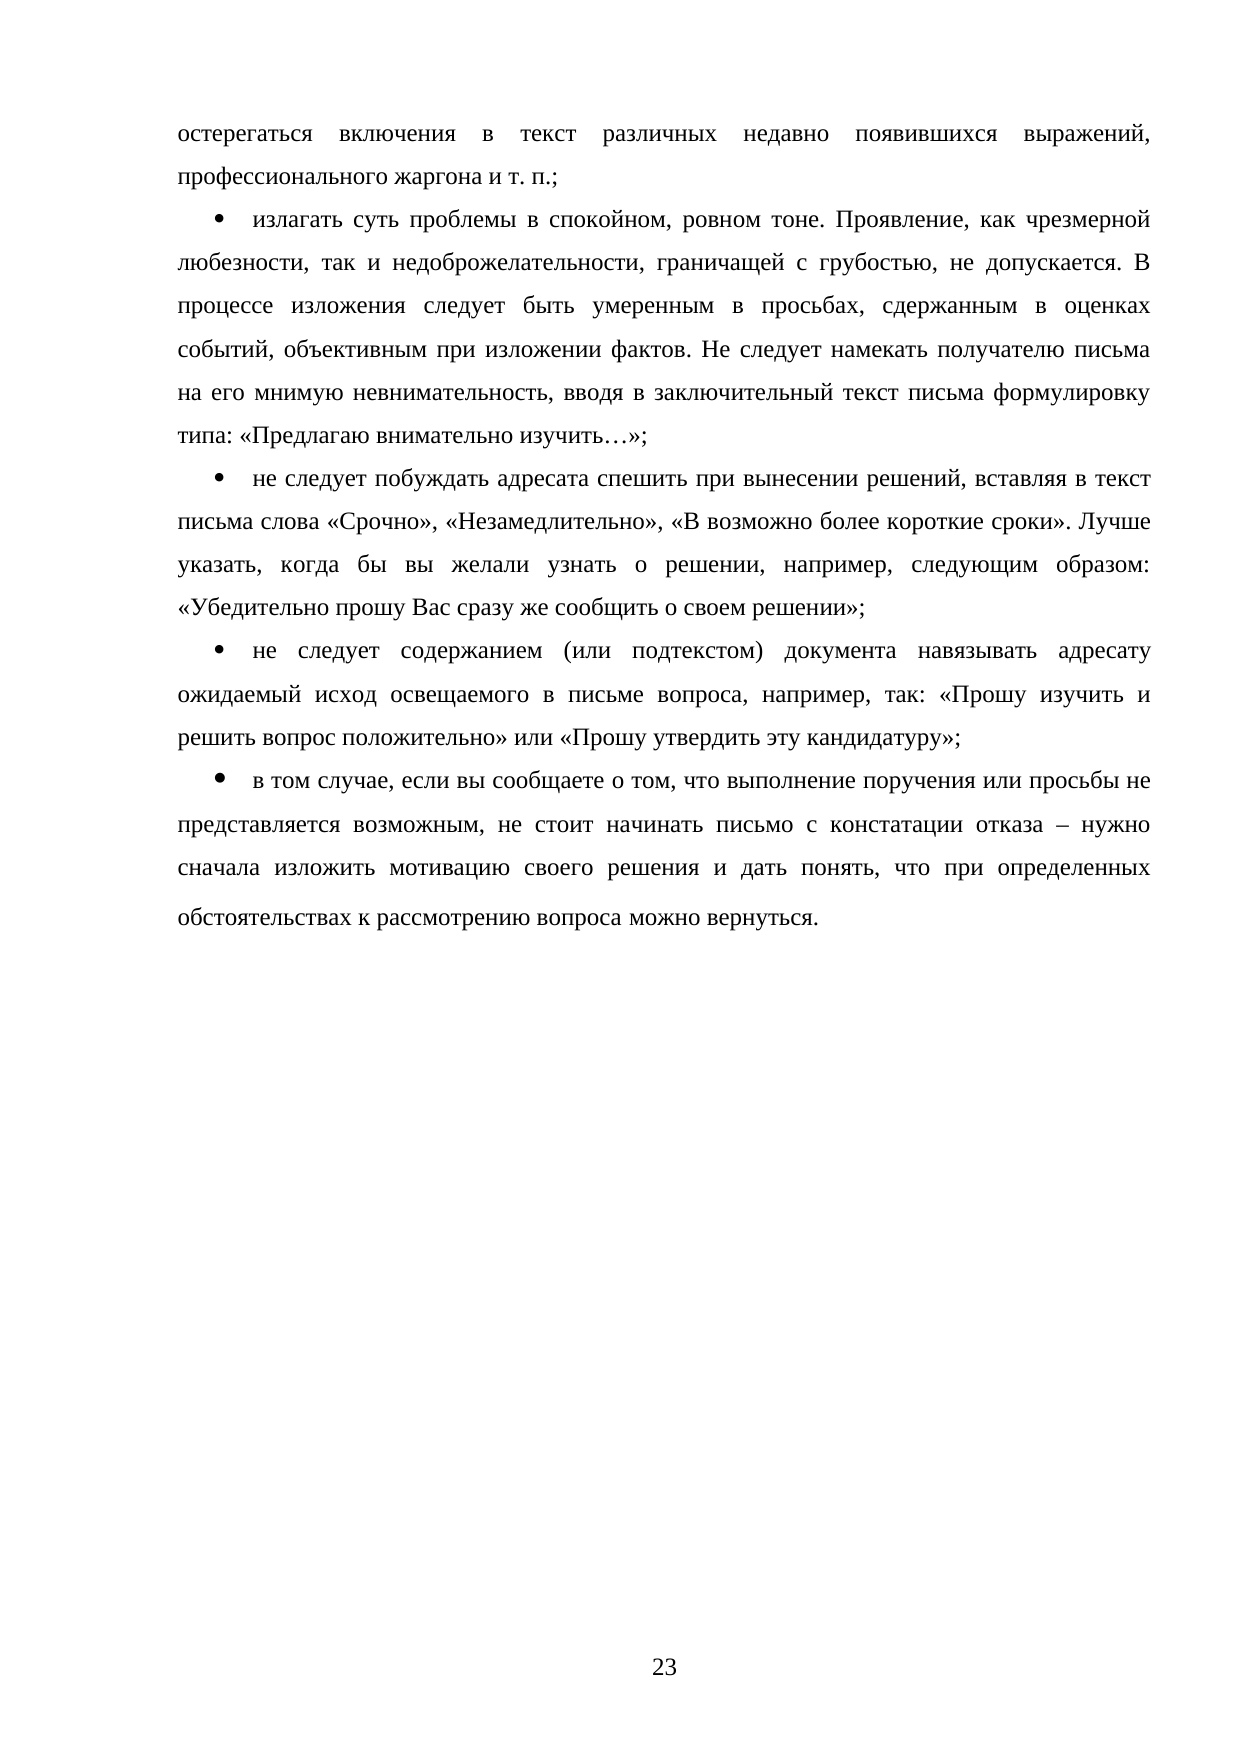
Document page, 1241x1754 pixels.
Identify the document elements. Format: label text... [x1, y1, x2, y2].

list в том случае, если вы сообщаете о том, что выполнение поручения или просьбы не представляется возможным, не стоит начинать письмо с констатации отказа – нужно сначала изложить мотивацию своего решения и дать понять, что при определенных обстоятельствах к рассмотрению вопроса можно вернуться. [177, 765, 1152, 931]
list не следует побуждать адресата спешить при вынесении решений, вставляя в текст письма слова «Срочно», «Незамедлительно», «В возможно более короткие сроки». Лучше указать, когда бы вы желали узнать о решении, например, следующим образом: «Убедительно прошу Вас сразу же сообщить о своем решении»; [177, 463, 1152, 621]
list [177, 118, 1152, 190]
list излагать суть проблемы в спокойном, ровном тоне. Проявление, как чрезмерной любезности, так и недоброжелательности, граничащей с грубостью, не допускается. В процессе изложения следует быть умеренным в просьбах, сдержанным в оценках событий, объективным при изложении фактов. Не следует намекать получателю письма на его мнимую невнимательность, вводя в заключительный текст письма формулировку типа: «Предлагаю внимательно изучить…»; [177, 204, 1152, 449]
list не следует содержанием (или подтекстом) документа навязывать адресату ожидаемый исход освещаемого в письме вопроса, например, так: «Прошу изучить и решить вопрос положительно» или «Прошу утвердить эту кандидатуру»; [177, 636, 1152, 751]
